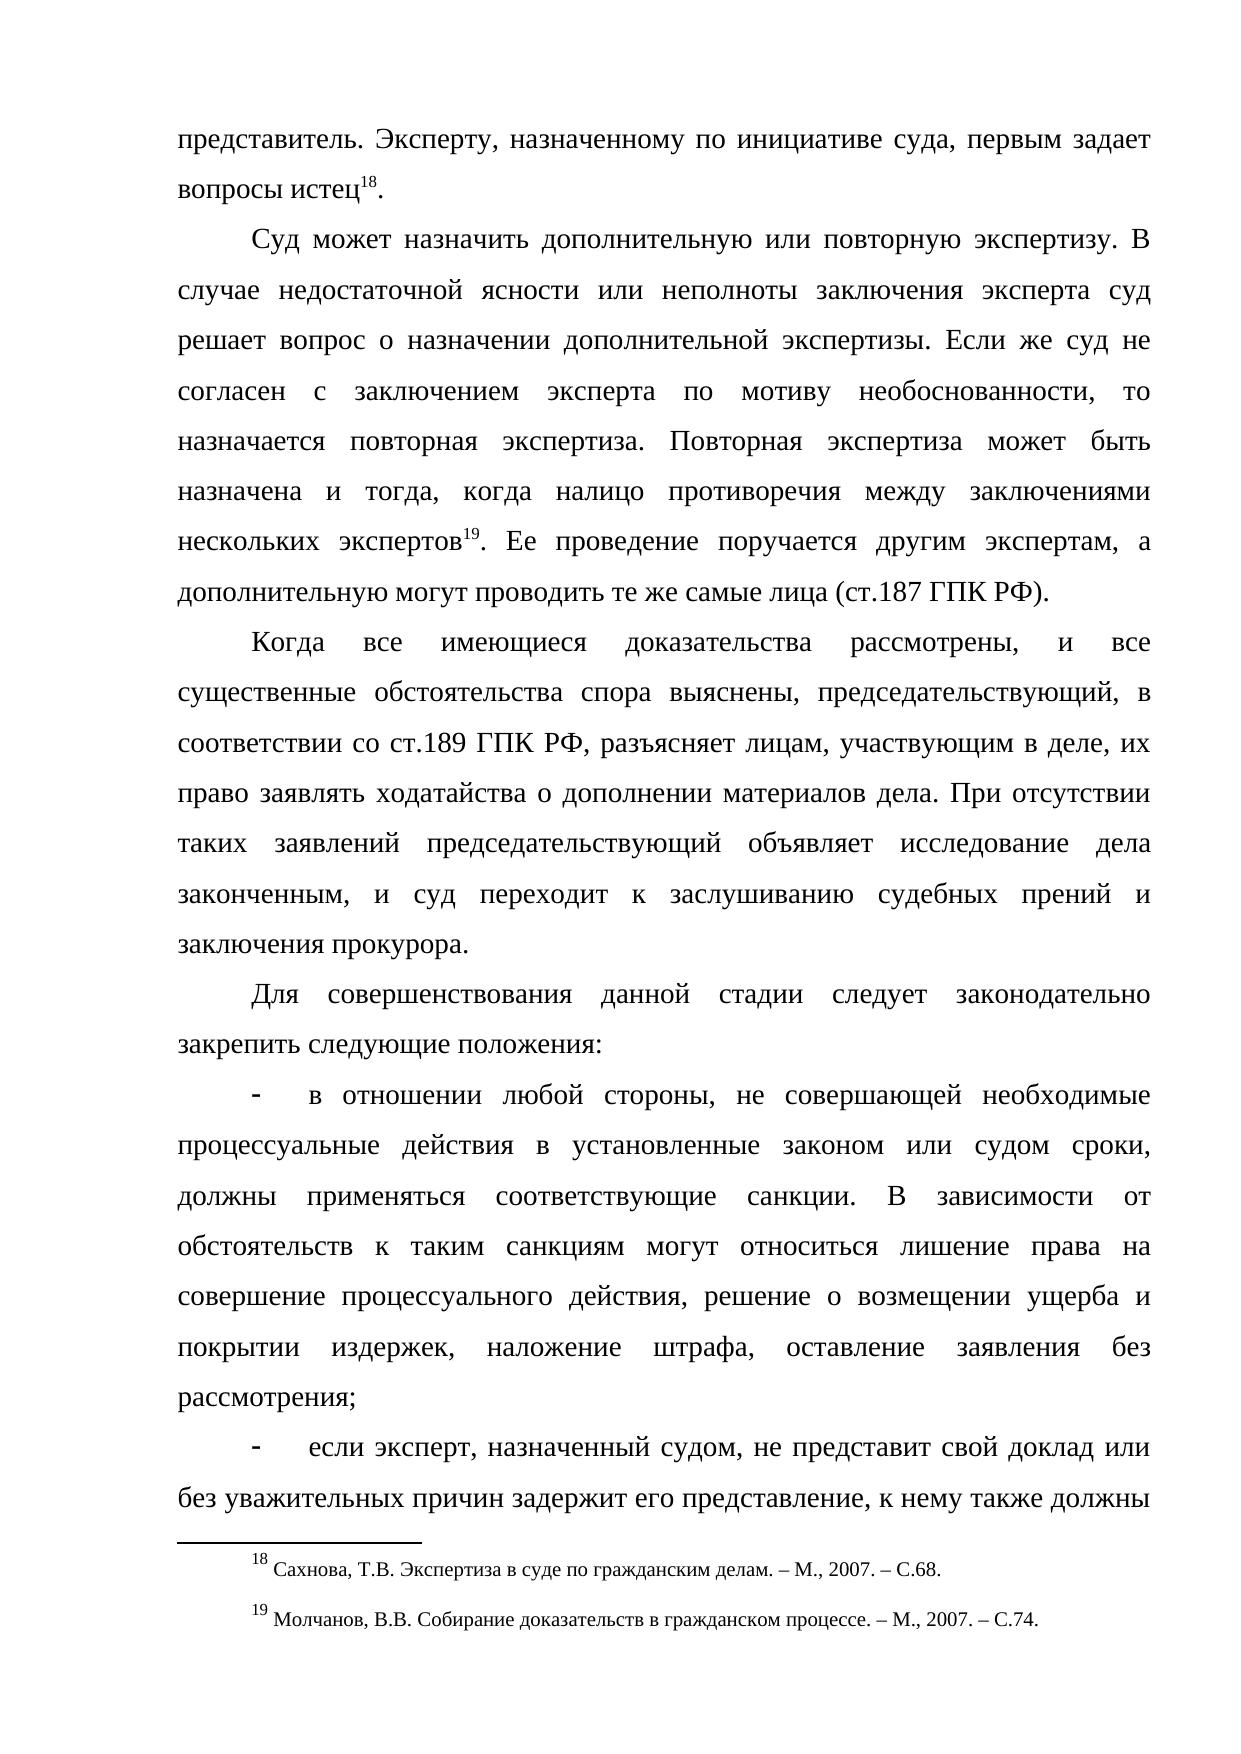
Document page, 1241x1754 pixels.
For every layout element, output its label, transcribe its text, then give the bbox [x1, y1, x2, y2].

text Суд может назначить дополнительную или повторную экспертизу. В случае недостаточной ясности или неполноты заключения эксперта суд решает вопрос о назначении дополнительной экспертизы. Если же суд не согласен с заключением эксперта по мотиву необоснованности, то назначается повторная экспертиза. Повторная экспертиза может быть назначена и тогда, когда налицо противоречия между заключениями нескольких экспертов. Ее проведение поручается другим экспертам, а дополнительную могут проводить те же самые лица (ст.187 ГПК РФ). [177, 222, 1152, 607]
text Когда все имеющиеся доказательства рассмотрены, и все существенные обстоятельства спора выяснены, председательствующий, в соответствии со ст.189 ГПК РФ, разъясняет лицам, участвующим в деле, их право заявлять ходатайства о дополнении материалов дела. При отсутствии таких заявлений председательствующий объявляет исследование дела законченным, и суд переходит к заслушиванию судебных прений и заключения прокурора. [177, 624, 1152, 959]
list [177, 1429, 1152, 1513]
text Для совершенствования данной стадии следует законодательно закрепить следующие положения: [177, 976, 1152, 1060]
list в отношении любой стороны, не совершающей необходимые процессуальные действия в установленные законом или судом сроки, должны применяться соответствующие санкции. В зависимости от обстоятельств к таким санкциям могут относиться лишение права на совершение процессуального действия, решение о возмещении ущерба и покрытии издержек, наложение штрафа, оставление заявления без рассмотрения; [177, 1077, 1152, 1412]
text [177, 121, 1152, 205]
